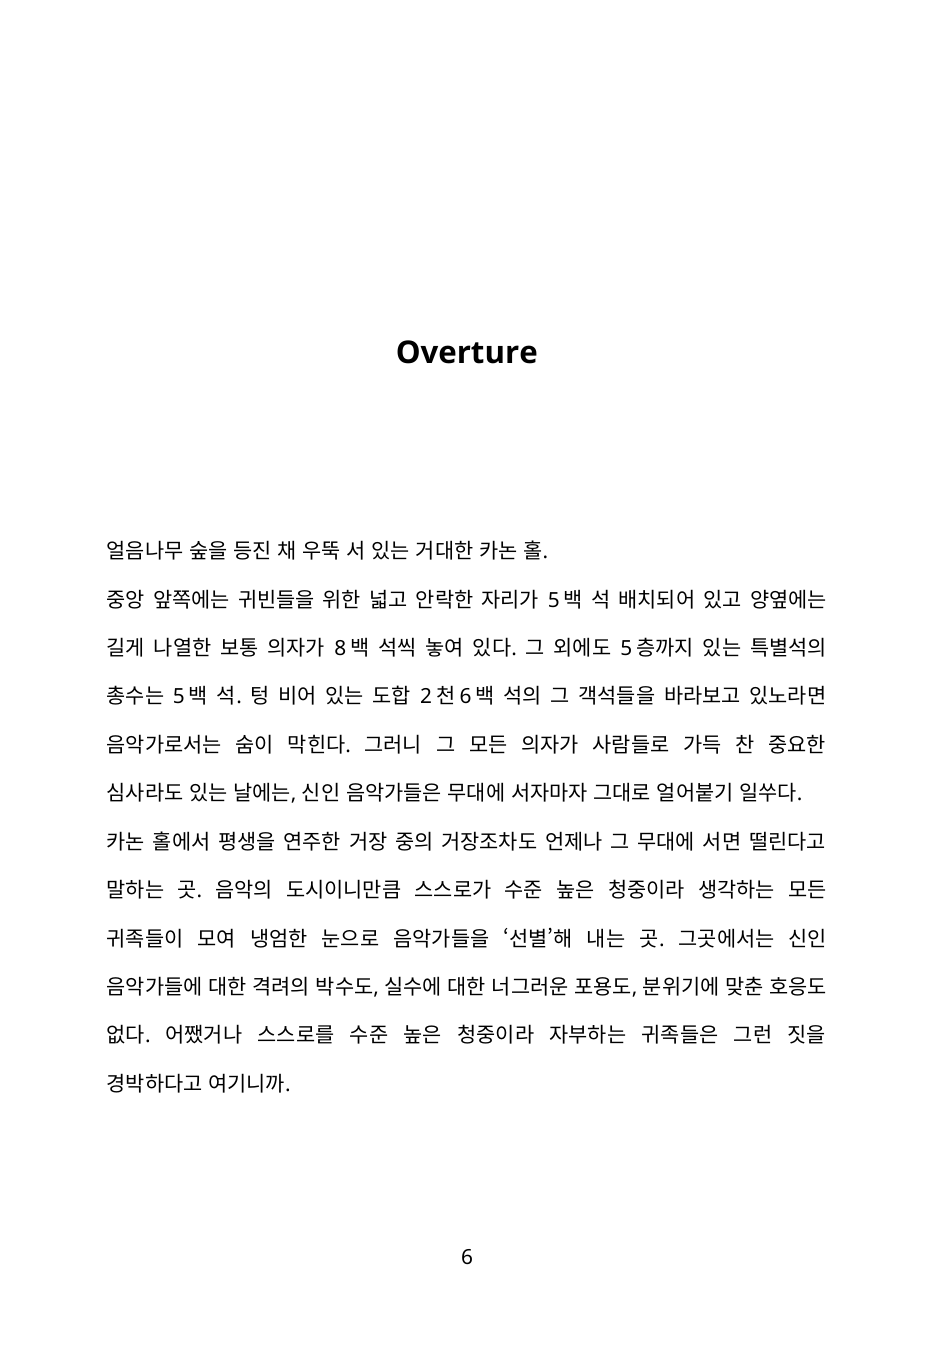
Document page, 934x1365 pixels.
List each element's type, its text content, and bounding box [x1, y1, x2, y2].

text 카논 홀에서 평생을 연주한 거장 중의 거장조차도 언제나 그 무대에 서면 떨린다고 말하는 곳. 음악의 도시이니만큼 스스로가 수준 높은 청중이라 생각하는 모든 귀족들이 모여 냉엄한 눈으로 음악가들을 ‘선별’해 내는 곳. 그곳에서는 신인 음악가들에 대한 격려의 박수도, 실수에 대한 너그러운 포용도, 분위기에 맞춘 호응도 없다. 어쨌거나 스스로를 수준 높은 청중이라 자부하는 귀족들은 그런 짓을 경박하다고 여기니까. [106, 825, 827, 1097]
text 얼음나무 숲을 등진 채 우뚝 서 있는 거대한 카논 홀. [106, 534, 827, 565]
text 중앙 앞쪽에는 귀빈들을 위한 넓고 안락한 자리가 5백 석 배치되어 있고 양옆에는 길게 나열한 보통 의자가 8백 석씩 놓여 있다. 그 외에도 5층까지 있는 특별석의 총수는 5백 석. 텅 비어 있는 도합 2천6백 석의 그 객석들을 바라보고 있노라면 음악가로서는 숨이 막힌다. 그러니 그 모든 의자가 사람들로 가득 찬 중요한 심사라도 있는 날에는, 신인 음악가들은 무대에 서자마자 그대로 얼어붙기 일쑤다. [106, 583, 827, 807]
text Overture [106, 330, 827, 373]
